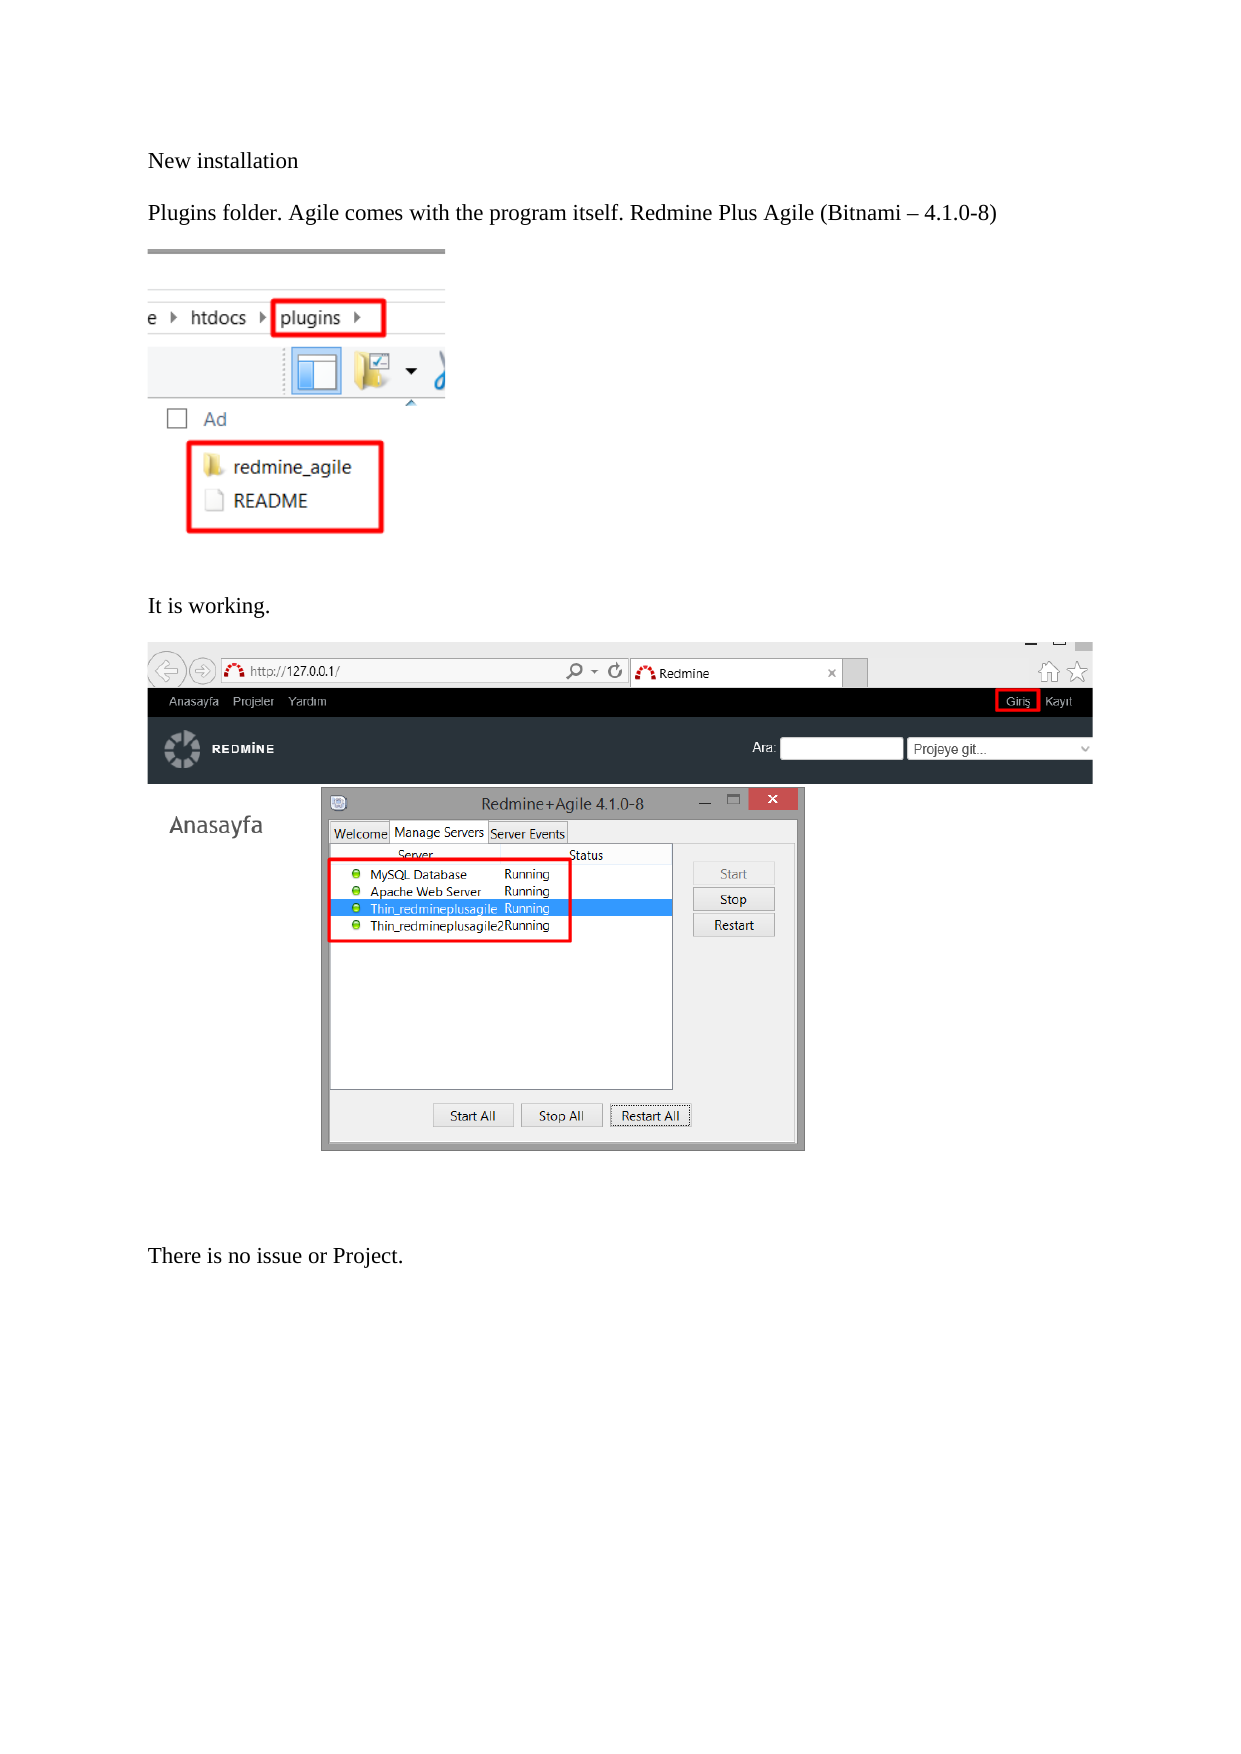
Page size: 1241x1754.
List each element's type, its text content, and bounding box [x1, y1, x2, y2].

text It is working. [148, 592, 1093, 618]
picture [147, 642, 1093, 1167]
text There is no issue or Project. [148, 1243, 1093, 1269]
text Plugins folder. Agile comes with the program itself. Redmine Plus Agile (Bitnami – 4.1.0-8) [148, 199, 1093, 225]
picture [147, 249, 445, 568]
text New installation [148, 148, 1093, 174]
